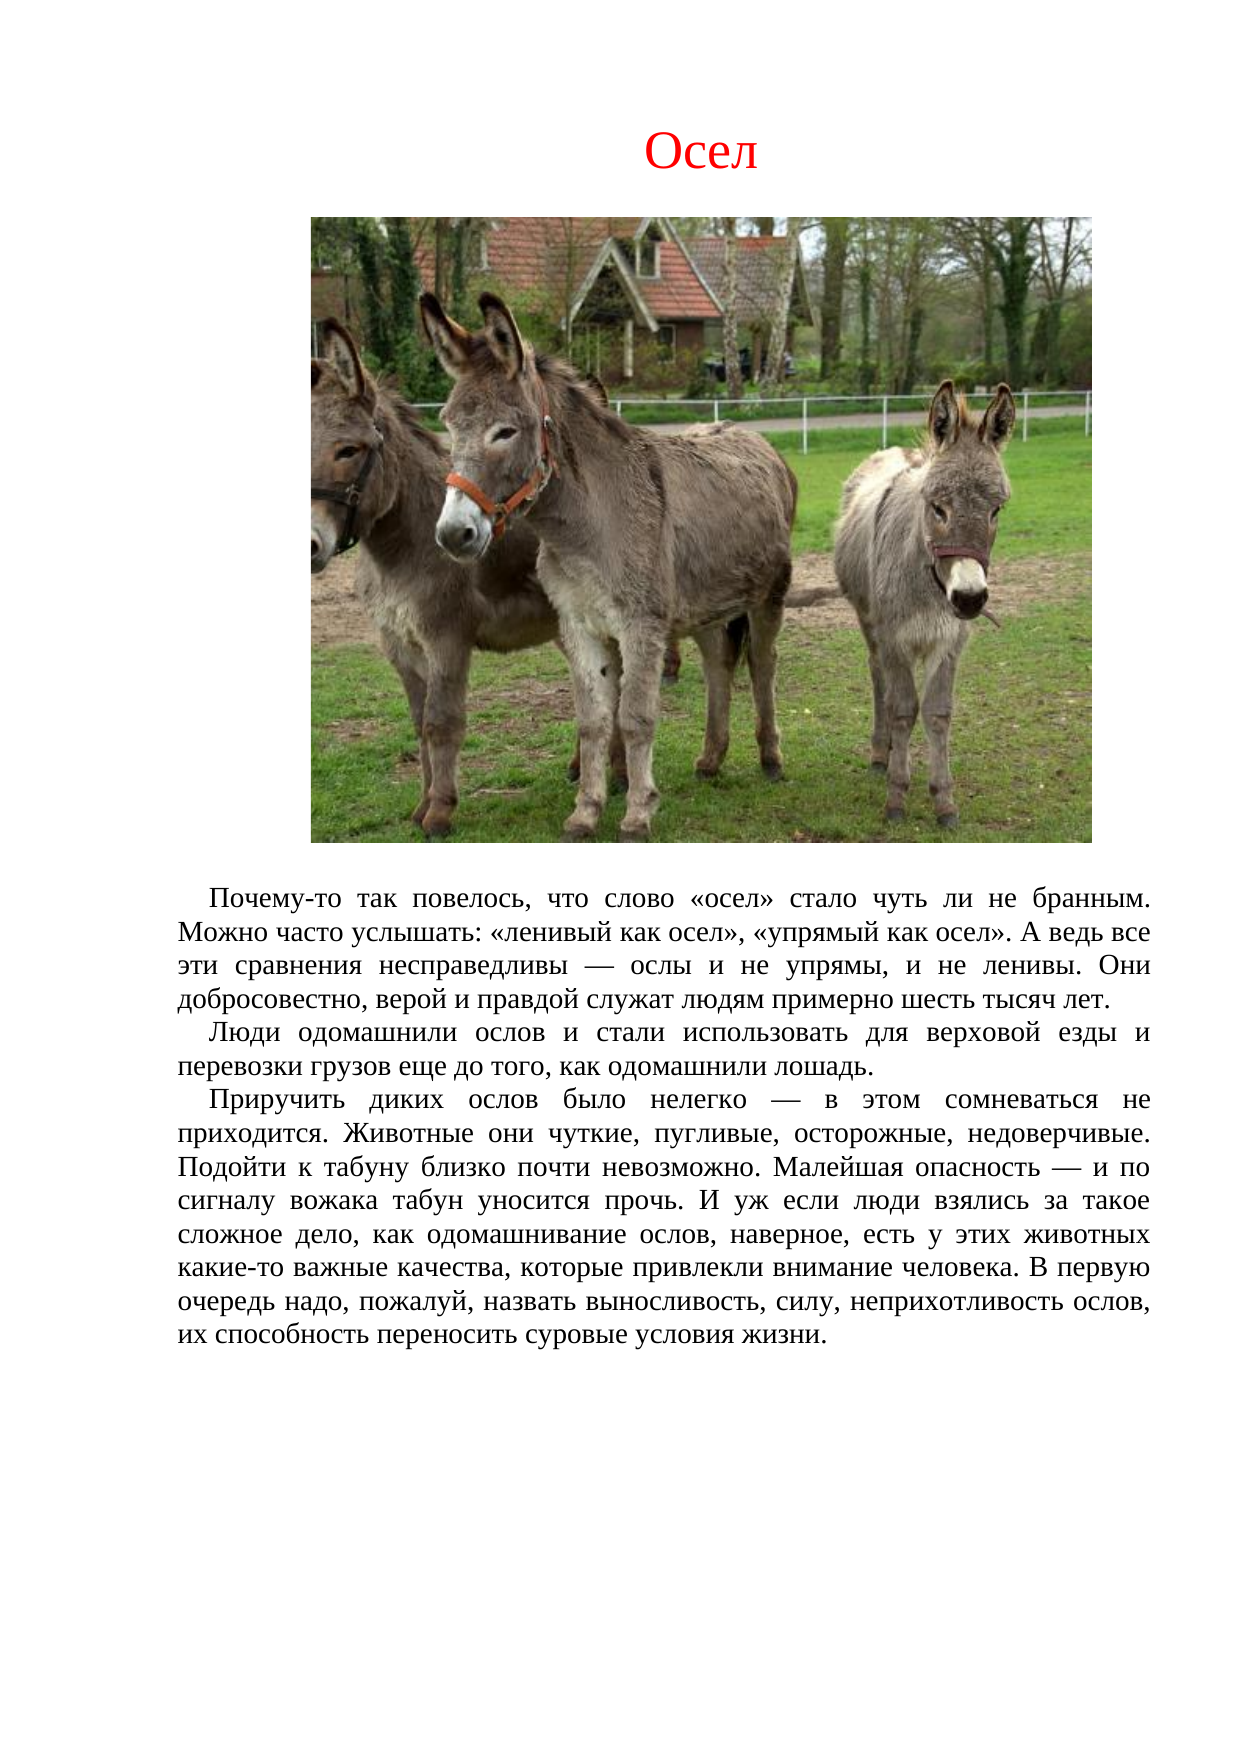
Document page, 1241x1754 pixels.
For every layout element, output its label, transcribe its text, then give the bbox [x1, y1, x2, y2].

text Люди одомашнили ослов и стали использовать для верховой езды и перевозки грузов еще до того, как одомашнили лошадь. [177, 1014, 1152, 1082]
picture [310, 217, 1092, 843]
text Осел [177, 118, 1152, 180]
text Приручить диких ослов было нелегко — в этом сомневаться не приходится. Животные они чуткие, пугливые, осторожные, недоверчивые. Подойти к табуну близко почти невозможно. Малейшая опасность — и по сигналу вожака табун уносится прочь. И уж если люди взялись за такое сложное дело, как одомашнивание ослов, наверное, есть у этих животных какие-то важные качества, которые привлекли внимание человека. В первую очередь надо, пожалуй, назвать выносливость, силу, неприхотливость ослов, их способность переносить суровые условия жизни. [177, 1082, 1152, 1350]
text Почему-то так повелось, что слово «осел» стало чуть ли не бранным. Можно часто услышать: «ленивый как осел», «упрямый как осел». А ведь все эти сравнения несправедливы — ослы и не упрямы, и не ленивы. Они добросовестно, верой и правдой служат людям примерно шесть тысяч лет. [177, 880, 1152, 1014]
